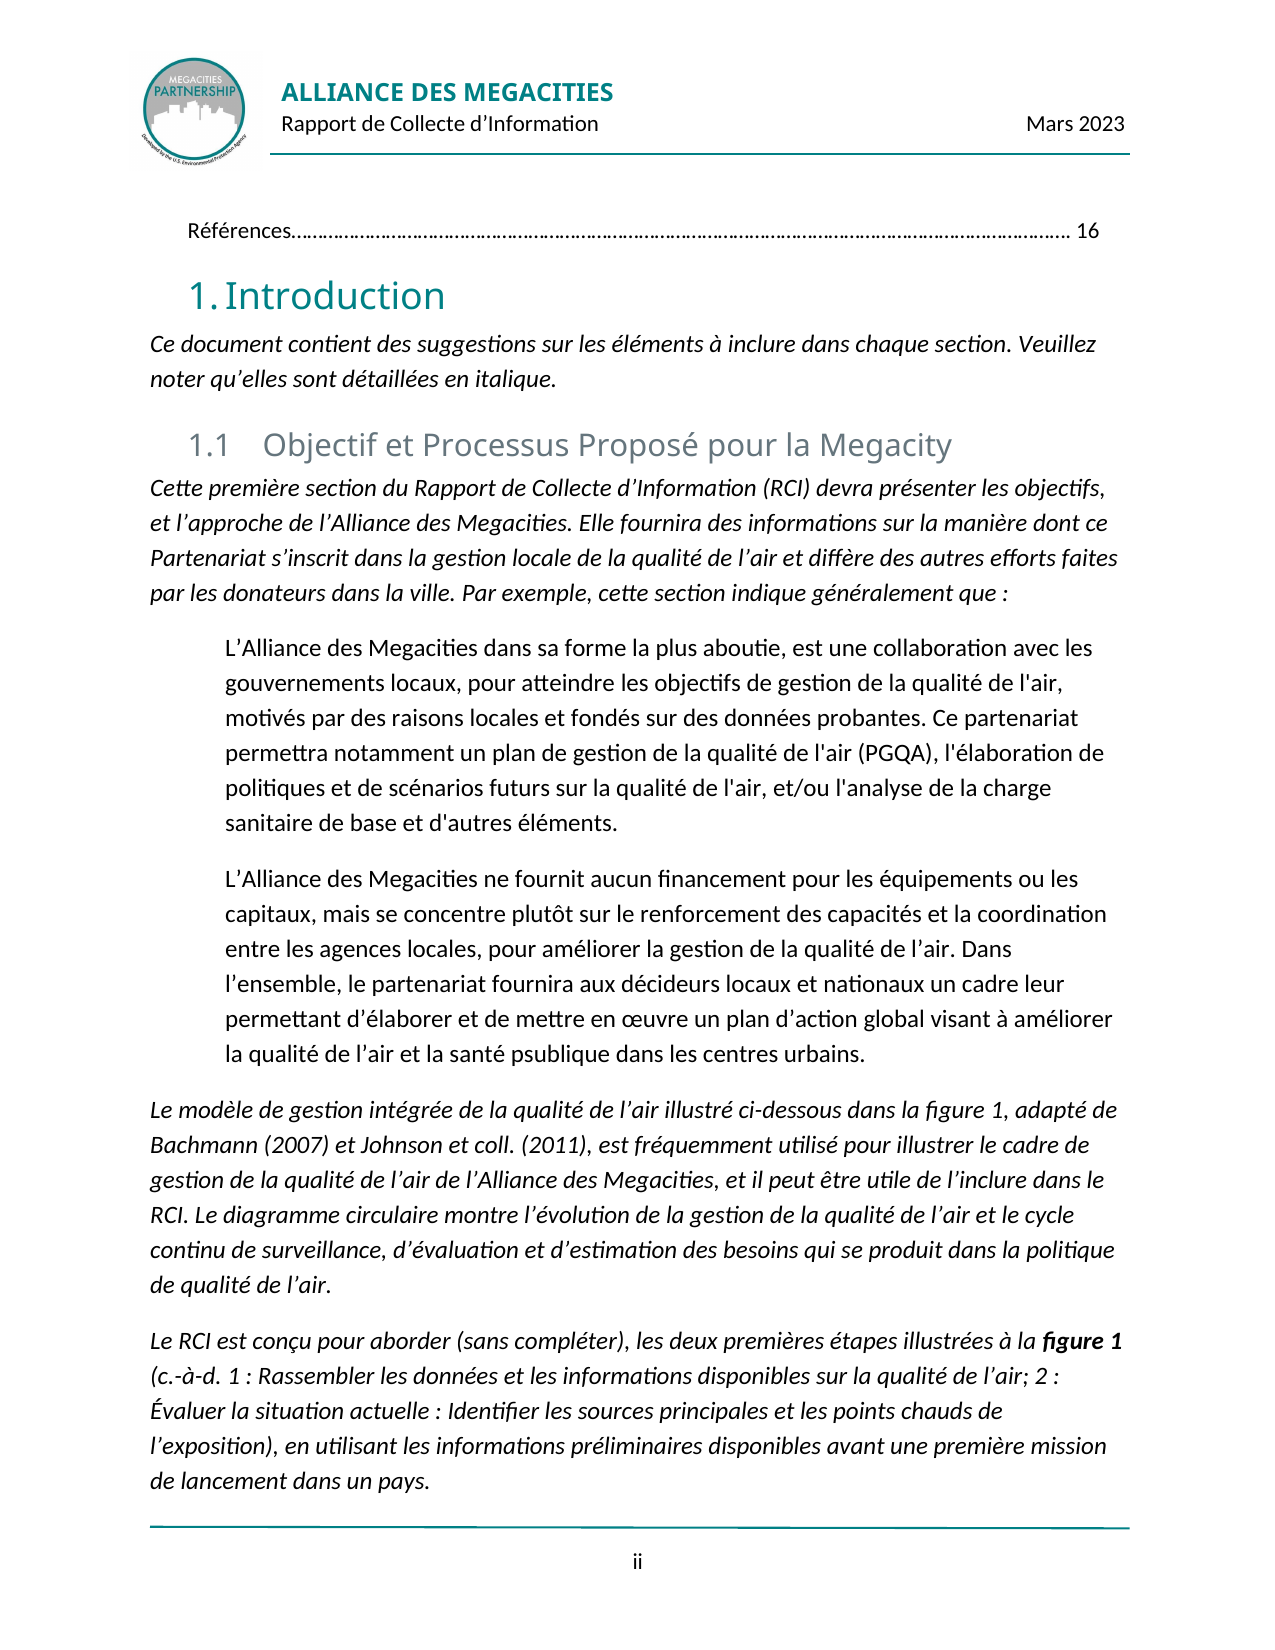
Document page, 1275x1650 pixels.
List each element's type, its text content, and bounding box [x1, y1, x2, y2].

text L’Alliance des Megacities dans sa forme la plus aboutie, est une collaboration avec les gouvernements locaux, pour atteindre les objectifs de gestion de la qualité de l'air, motivés par des raisons locales et fondés sur des données probantes. Ce partenariat permettra notamment un plan de gestion de la qualité de l'air (PGQA), l'élaboration de politiques et de scénarios futurs sur la qualité de l'air, et/ou l'analyse de la charge sanitaire de base et d'autres éléments. [225, 632, 1125, 838]
text Références…………………………………………………………………………………………………………………………………. 16 [187, 216, 1125, 244]
list Objectif et Processus Proposé pour la Megacity [187, 423, 1125, 465]
text Le RCI est conçu pour aborder (sans compléter), les deux premières étapes illustrées à la figure 1 (c.-à-d. 1 : Rassembler les données et les informations disponibles sur la qualité de l’air; 2 : Évaluer la situation actuelle : Identifier les sources principales et les points chauds de l’exposition), en utilisant les informations préliminaires disponibles avant une première mission de lancement dans un pays. [150, 1325, 1125, 1496]
list Introduction [187, 269, 1125, 320]
text L’Alliance des Megacities ne fournit aucun financement pour les équipements ou les capitaux, mais se concentre plutôt sur le renforcement des capacités et la coordination entre les agences locales, pour améliorer la gestion de la qualité de l’air. Dans l’ensemble, le partenariat fournira aux décideurs locaux et nationaux un cadre leur permettant d’élaborer et de mettre en œuvre un plan d’action global visant à améliorer la qualité de l’air et la santé psublique dans les centres urbains. [225, 863, 1125, 1069]
text Le modèle de gestion intégrée de la qualité de l’air illustré ci-dessous dans la figure 1, adapté de Bachmann (2007) et Johnson et coll. (2011), est fréquemment utilisé pour illustrer le cadre de gestion de la qualité de l’air de l’Alliance des Megacities, et il peut être utile de l’inclure dans le RCI. Le diagramme circulaire montre l’évolution de la gestion de la qualité de l’air et le cycle continu de surveillance, d’évaluation et d’estimation des besoins qui se produit dans la politique de qualité de l’air. [150, 1094, 1125, 1300]
text Cette première section du Rapport de Collecte d’Information (RCI) devra présenter les objectifs, et l’approche de l’Alliance des Megacities. Elle fournira des informations sur la manière dont ce Partenariat s’inscrit dans la gestion locale de la qualité de l’air et diffère des autres efforts faites par les donateurs dans la ville. Par exemple, cette section indique généralement que : [150, 472, 1125, 607]
picture [129, 51, 263, 171]
text Ce document contient des suggestions sur les éléments à inclure dans chaque section. Veuillez noter qu’elles sont détaillées en italique. [150, 328, 1125, 393]
